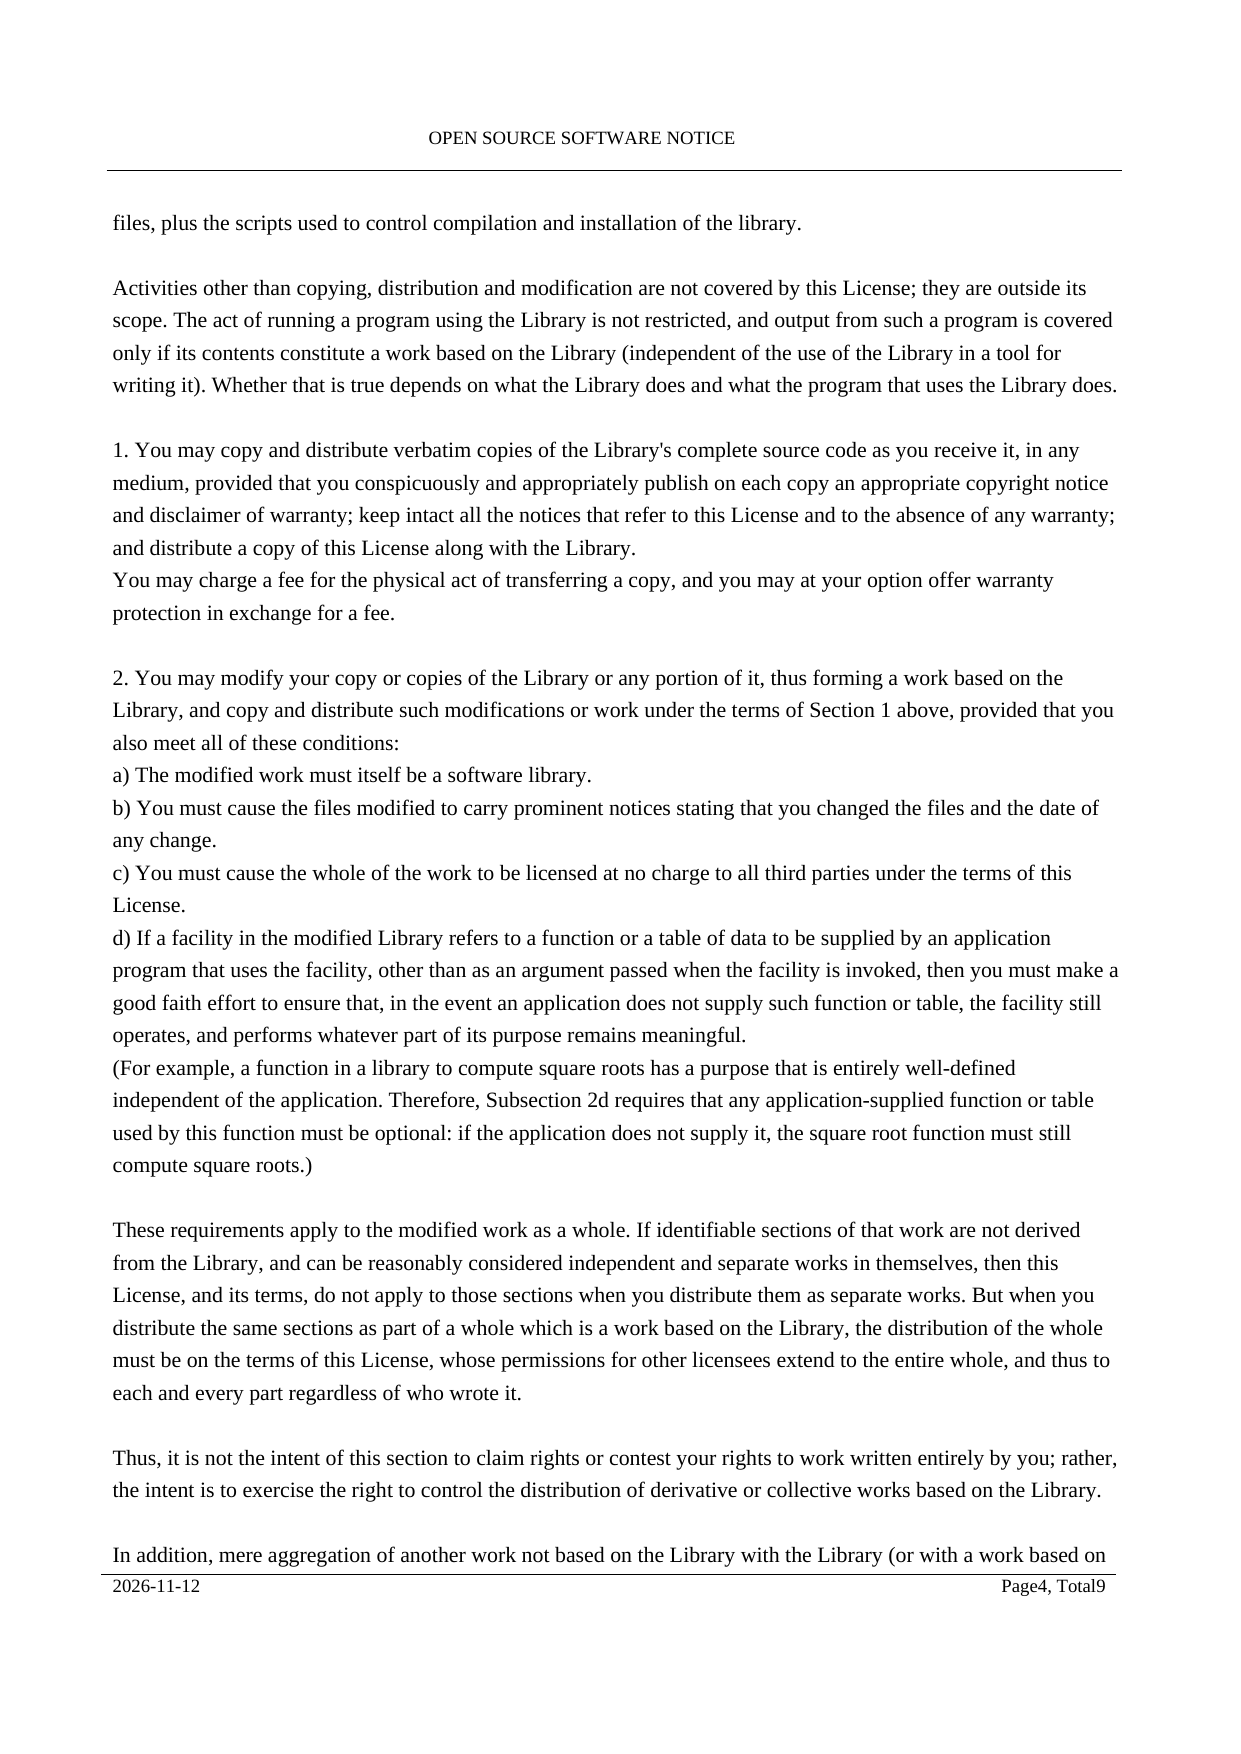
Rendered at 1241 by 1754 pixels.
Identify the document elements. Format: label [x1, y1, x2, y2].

text [112, 206, 1128, 1571]
